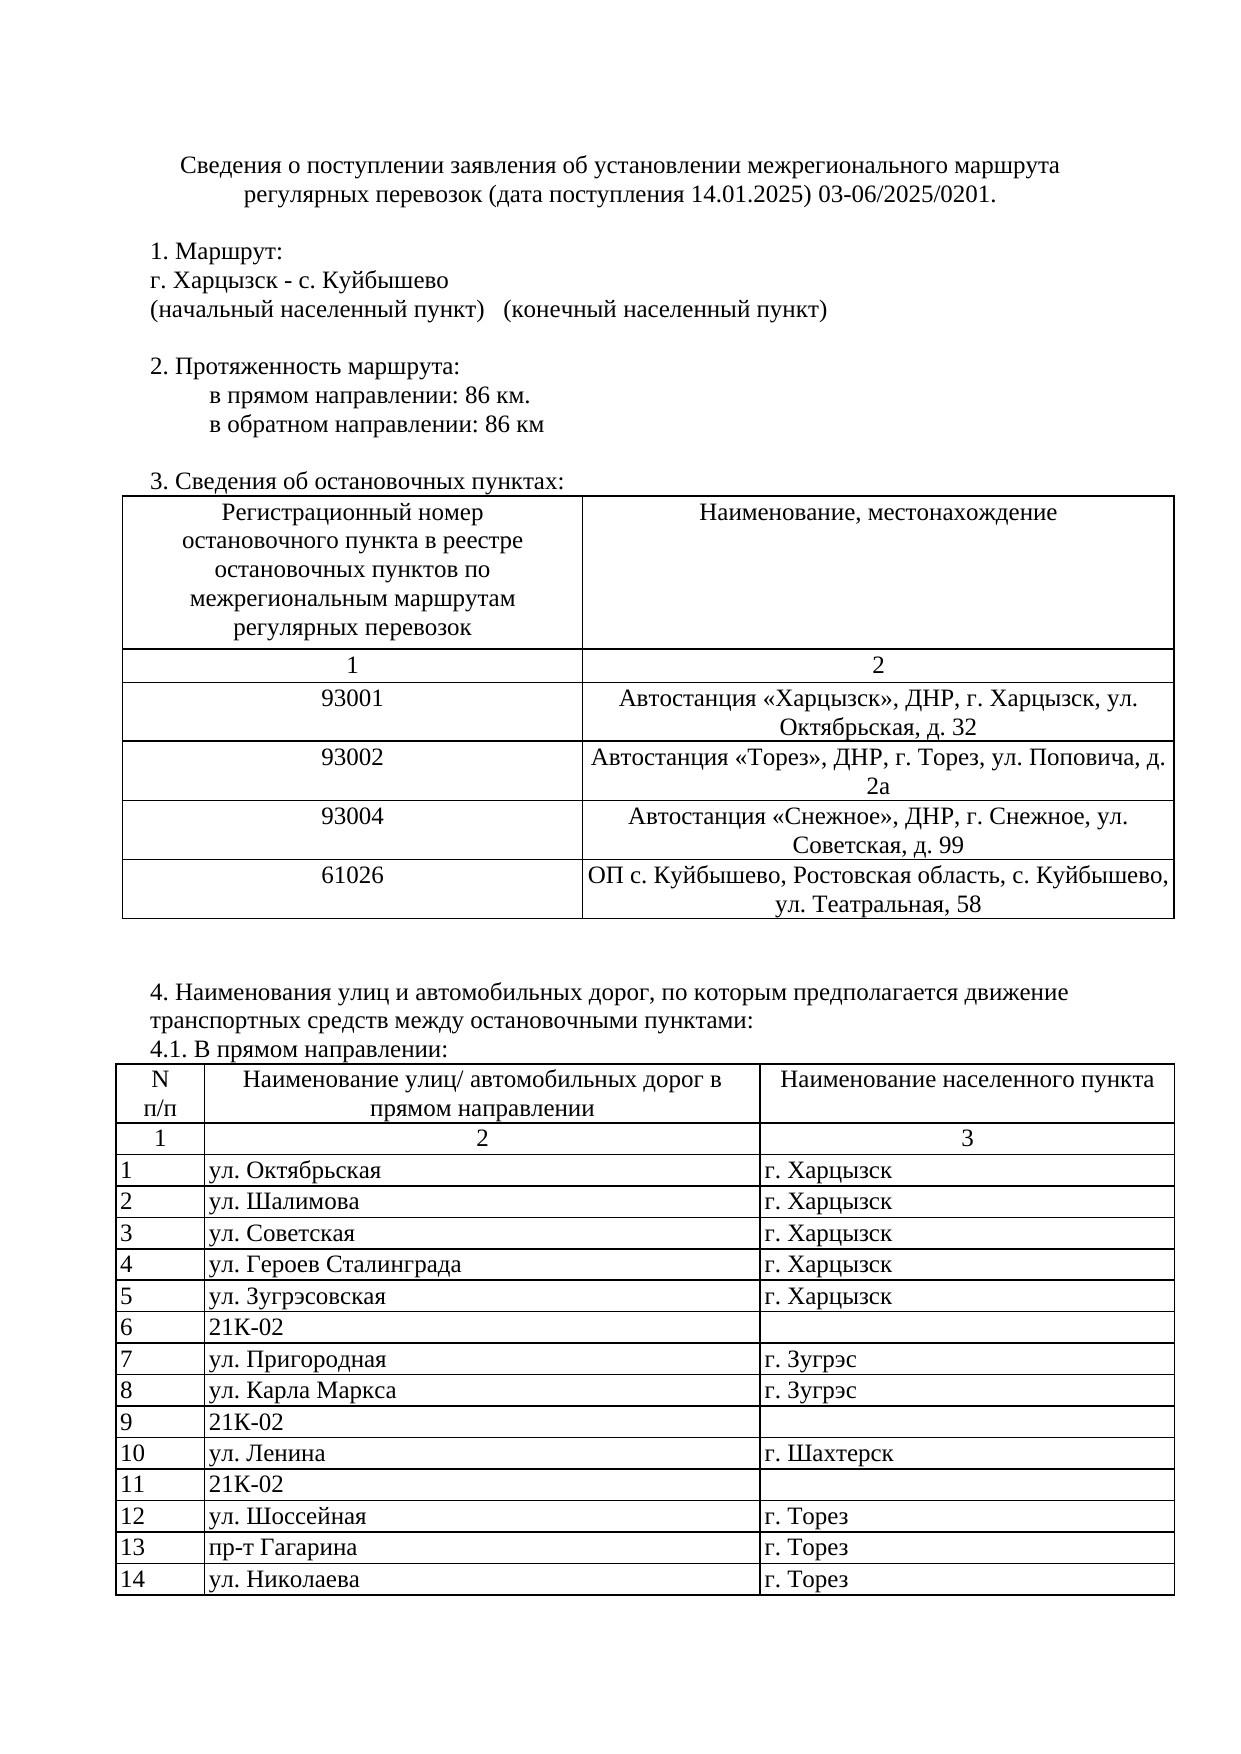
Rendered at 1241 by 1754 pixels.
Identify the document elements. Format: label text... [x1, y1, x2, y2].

table_cell ул. Зугрэсовская [205, 1281, 759, 1311]
table_cell ул. Ленина [205, 1438, 759, 1468]
table_cell 8 [117, 1375, 204, 1405]
table_cell 5 [117, 1281, 204, 1311]
table_cell 21К-02 [205, 1407, 759, 1437]
table_cell 21К-02 [205, 1312, 759, 1342]
table_cell г. Зугрэс [761, 1375, 1174, 1405]
table_cell [761, 1407, 1174, 1437]
table_cell 61026 [123, 860, 582, 918]
table_cell 2 [117, 1187, 204, 1216]
table_cell 3 [117, 1218, 204, 1248]
table_header Наименование улиц/ автомобильных дорог в прямом направлении [205, 1065, 759, 1122]
text (начальный населенный пункт) (конечный населенный пункт) [150, 294, 1090, 322]
text 4. Наименования улиц и автомобильных дорог, по которым предполагается движение транспортных средств между остановочными пунктами: [150, 977, 1090, 1034]
table_cell г. Зугрэс [761, 1344, 1174, 1374]
text в обратном направлении: 86 км [150, 409, 1090, 437]
table_cell 93001 [123, 683, 582, 740]
text 4.1. В прямом направлении: [150, 1034, 1090, 1063]
table_cell ул. Шалимова [205, 1187, 759, 1216]
table_cell Автостанция «Харцызск», ДНР, г. Харцызск, ул. Октябрьская, д. 32 [583, 683, 1173, 740]
table_cell ул. Советская [205, 1218, 759, 1248]
text 2. Протяженность маршрута: [150, 351, 1090, 380]
table_cell 7 [117, 1344, 204, 1374]
table_cell г. Харцызск [761, 1155, 1174, 1185]
table_cell 1 [117, 1124, 204, 1153]
table_cell г. Торез [761, 1564, 1174, 1594]
table_cell 11 [117, 1470, 204, 1499]
table_cell г. Торез [761, 1533, 1174, 1562]
table_header Регистрационный номер остановочного пункта в реестре остановочных пунктов по межрегиональным маршрутам регулярных перевозок [123, 497, 582, 648]
text 3. Сведения об остановочных пунктах: [150, 466, 1090, 495]
table_cell 14 [117, 1564, 204, 1594]
table_cell г. Харцызск [761, 1281, 1174, 1311]
table_cell г. Харцызск [761, 1250, 1174, 1279]
table_cell 3 [761, 1124, 1174, 1153]
table_cell г. Харцызск [761, 1218, 1174, 1248]
table_cell пр-т Гагарина [205, 1533, 759, 1562]
table_cell 2 [583, 650, 1173, 681]
table_cell 6 [117, 1312, 204, 1342]
table_cell [761, 1470, 1174, 1499]
table_cell г. Шахтерск [761, 1438, 1174, 1468]
table_cell г. Харцызск [761, 1187, 1174, 1216]
table_cell ОП с. Куйбышево, Ростовская область, с. Куйбышево, ул. Театральная, 58 [583, 860, 1173, 918]
table_cell [761, 1312, 1174, 1342]
table_cell ул. Карла Маркса [205, 1375, 759, 1405]
text в прямом направлении: 86 км. [150, 380, 1090, 409]
table_cell ул. Николаева [205, 1564, 759, 1594]
table_cell 13 [117, 1533, 204, 1562]
table_cell 1 [123, 650, 582, 681]
text г. Харцызск - с. Куйбышево [150, 265, 1090, 294]
table_header N п/п [117, 1065, 204, 1122]
table_header Наименование, местонахождение [583, 497, 1173, 648]
table_cell Автостанция «Торез», ДНР, г. Торез, ул. Поповича, д. 2а [583, 742, 1173, 799]
table_cell 2 [205, 1124, 759, 1153]
table_cell 4 [117, 1250, 204, 1279]
table_cell 93004 [123, 801, 582, 858]
table_cell 12 [117, 1501, 204, 1531]
text Сведения о поступлении заявления об установлении межрегионального маршрута регулярных перевозок (дата поступления 14.01.2025) 03-06/2025/0201. [150, 150, 1090, 207]
text 1. Маршрут: [150, 236, 1090, 265]
table_cell Автостанция «Снежное», ДНР, г. Снежное, ул. Советская, д. 99 [583, 801, 1173, 858]
table_cell ул. Октябрьская [205, 1155, 759, 1185]
table_header Наименование населенного пункта [761, 1065, 1174, 1122]
table_cell ул. Шоссейная [205, 1501, 759, 1531]
table_cell ул. Пригородная [205, 1344, 759, 1374]
table_cell 9 [117, 1407, 204, 1437]
table_cell 10 [117, 1438, 204, 1468]
table_cell 1 [117, 1155, 204, 1185]
table_cell 21К-02 [205, 1470, 759, 1499]
table_cell ул. Героев Сталинграда [205, 1250, 759, 1279]
table_cell г. Торез [761, 1501, 1174, 1531]
table_cell 93002 [123, 742, 582, 799]
